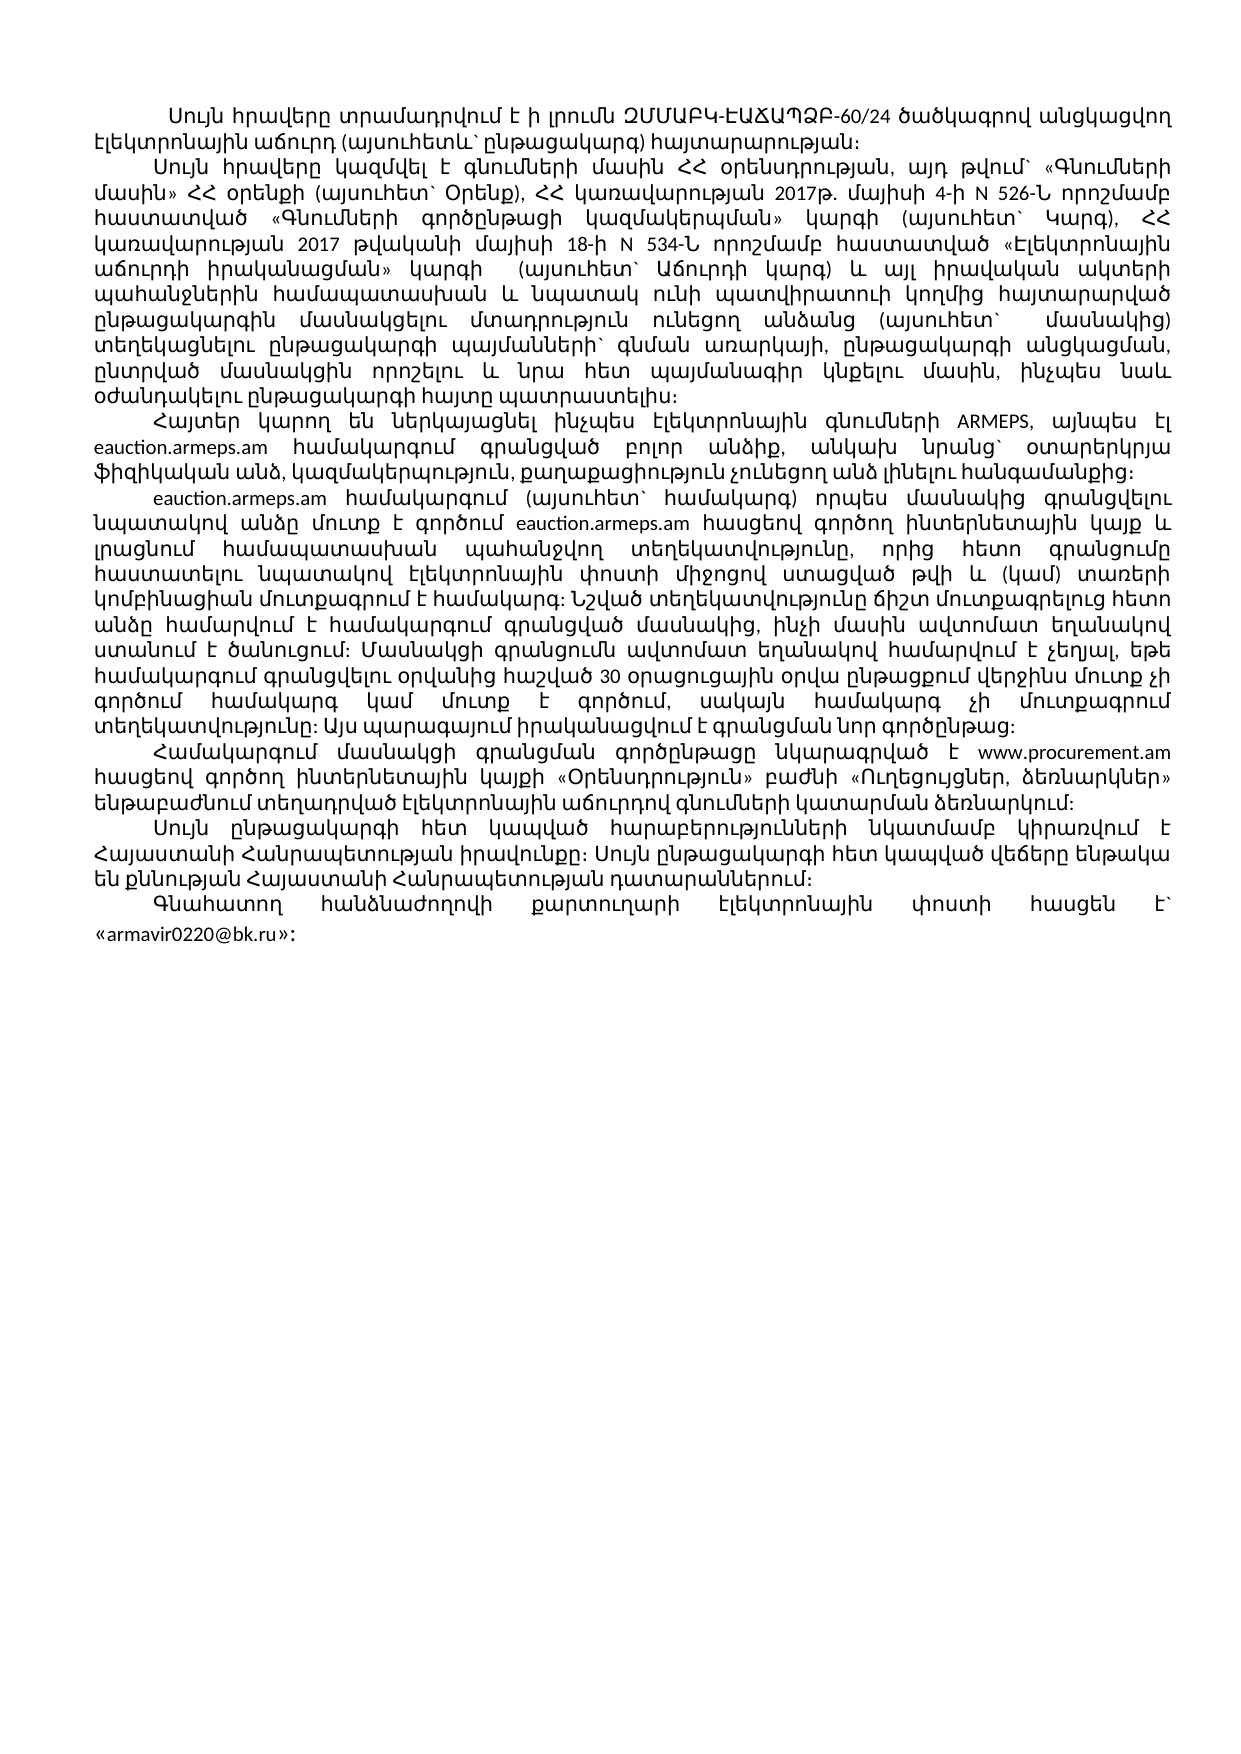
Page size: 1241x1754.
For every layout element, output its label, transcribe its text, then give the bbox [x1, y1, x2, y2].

text Սույն հրավերը կազմվել է գնումների մասին ՀՀ օրենսդրության, այդ թվում` «Գնումների մասին» ՀՀ օրենքի (այսուհետ` Օրենք), ՀՀ կառավարության 2017թ. մայիսի 4-ի N 526-Ն որոշմամբ հաստատված «Գնումների գործընթացի կազմակերպման» կարգի (այսուհետ` Կարգ), ՀՀ կառավարության 2017 թվականի մայիսի 18-ի N 534-Ն որոշմամբ հաստատված «Էլեկտրոնային աճուրդի իրականացման» կարգի (այսուհետ` Աճուրդի կարգ) և այլ իրավական ակտերի պահանջներին համապատասխան և նպատակ ունի պատվիրատուի կողմից հայտարարված ընթացակարգին մասնակցելու մտադրություն ունեցող անձանց (այսուհետ` մասնակից) տեղեկացնելու ընթացակարգի պայմանների` գնման առարկայի, ընթացակարգի անցկացման, ընտրված մասնակցին որոշելու և նրա հետ պայմանագիր կնքելու մասին, ինչպես նաև օժանդակելու ընթացակարգի հայտը պատրաստելիս։ [94, 154, 1171, 409]
text Սույն հրավերը տրամադրվում է ի լրումն ԶՄՄԱԲԿ-ԷԱՃԱՊՁԲ-60/24 ծածկագրով անցկացվող էլեկտրոնային աճուրդ (այսուհետև` ընթացակարգ) հայտարարության։ [94, 104, 1171, 154]
text Հայտեր կարող են ներկայացնել ինչպես էլեկտրոնային գնումների ARMEPS, այնպես էլ eauction.armeps.am համակարգում գրանցված բոլոր անձիք, անկախ նրանց` օտարերկրյա ֆիզիկական անձ, կազմակերպություն, քաղաքացիություն չունեցող անձ լինելու հանգամանքից։ [94, 409, 1171, 485]
text eauction.armeps.am համակարգում (այսուհետ` համակարգ) որպես մասնակից գրանցվելու նպատակով անձը մուտք է գործում eauction.armeps.am հասցեով գործող ինտերնետային կայք և լրացնում համապատասխան պահանջվող տեղեկատվությունը, որից հետո գրանցումը հաստատելու նպատակով էլեկտրոնային փոստի միջոցով ստացված թվի և (կամ) տառերի կոմբինացիան մուտքագրում է համակարգ: Նշված տեղեկատվությունը ճիշտ մուտքագրելուց հետո անձը համարվում է համակարգում գրանցված մասնակից, ինչի մասին ավտոմատ եղանակով ստանում է ծանուցում: Մասնակցի գրանցումն ավտոմատ եղանակով համարվում է չեղյալ, եթե համակարգում գրանցվելու օրվանից հաշված 30 օրացուցային օրվա ընթացքում վերջինս մուտք չի գործում համակարգ կամ մուտք է գործում, սակայն համակարգ չի մուտքագրում տեղեկատվությունը: Այս պարագայում իրականացվում է գրանցման նոր գործընթաց: [94, 485, 1171, 739]
text Համակարգում մասնակցի գրանցման գործընթացը նկարագրված է www.procurement.am հասցեով գործող ինտերնետային կայքի «Օրենսդրություն» բաժնի «Ուղեցույցներ, ձեռնարկներ» ենթաբաժնում տեղադրված էլեկտրոնային աճուրդով գնումների կատարման ձեռնարկում: [94, 739, 1171, 815]
text Սույն ընթացակարգի հետ կապված հարաբերությունների նկատմամբ կիրառվում է Հայաստանի Հանրապետության իրավունքը։ Սույն ընթացակարգի հետ կապված վեճերը ենթակա են քննության Հայաստանի Հանրապետության դատարաններում։ [94, 815, 1171, 892]
text Գնահատող հանձնաժողովի քարտուղարի էլեկտրոնային փոստի հասցեն է` «armavir0220@bk.ru»: [94, 892, 1171, 948]
